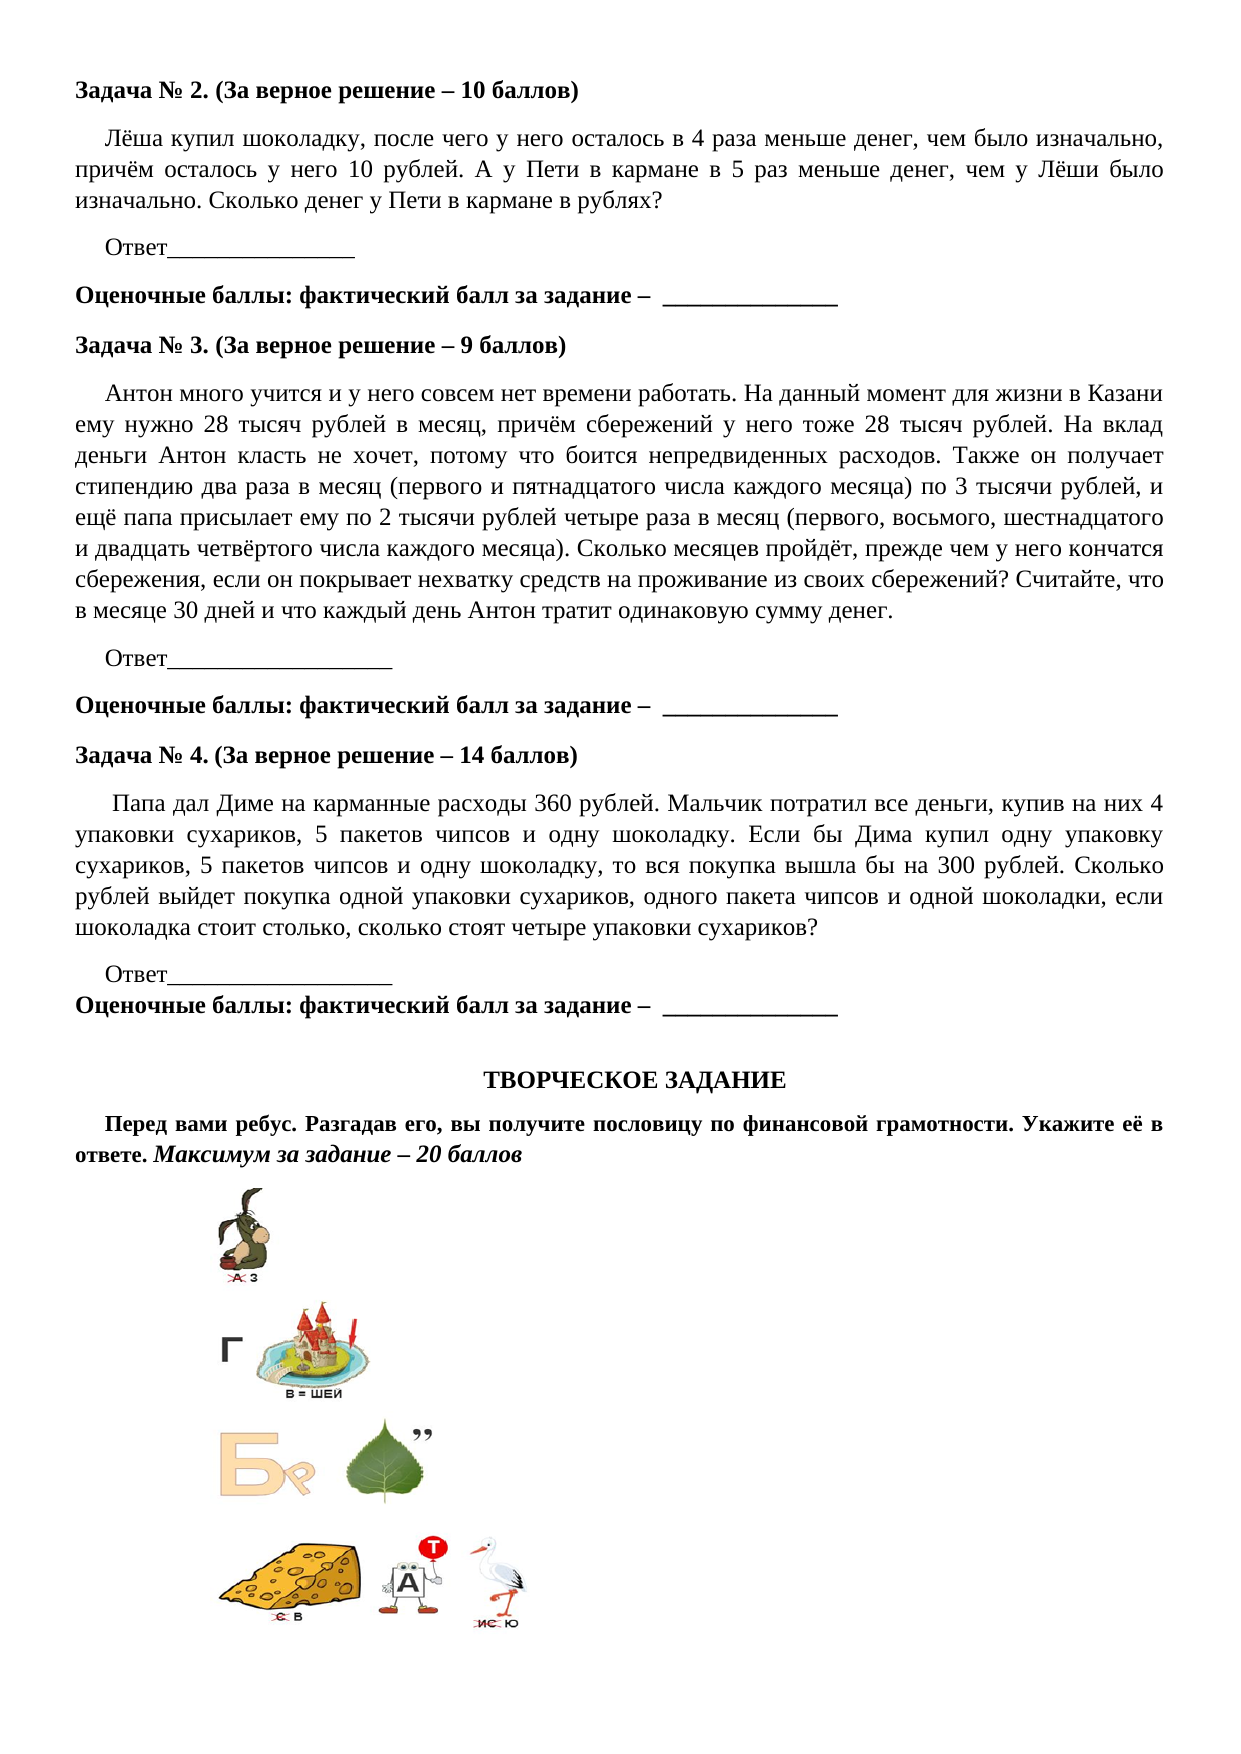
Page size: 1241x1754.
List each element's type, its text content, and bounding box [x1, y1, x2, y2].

text Папа дал Диме на карманные расходы 360 рублей. Мальчик потратил все деньги, купив на них 4 упаковки сухариков, 5 пакетов чипсов и одну шоколадку. Если бы Дима купил одну упаковку сухариков, 5 пакетов чипсов и одну шоколадку, то вся покупка вышла бы на 300 рублей. Сколько рублей выйдет покупка одной упаковки сухариков, одного пакета чипсов и одной шоколадки, если шоколадка стоит столько, сколько стоят четыре упаковки сухариков? [75, 788, 1165, 941]
text Задача № 3. (За верное решение – 9 баллов) [75, 330, 1165, 359]
text Задача № 2. (За верное решение – 10 баллов) [75, 75, 1165, 104]
text Ответ_______________ [75, 232, 1165, 261]
text Лёша купил шоколадку, после чего у него осталось в 4 раза меньше денег, чем было изначально, причём осталось у него 10 рублей. А у Пети в кармане в 5 раз меньше денег, чем у Лёши было изначально. Сколько денег у Пети в кармане в рублях? [75, 123, 1165, 213]
text Оценочные баллы: фактический балл за задание – ______________ [75, 280, 1165, 309]
picture [78, 1188, 607, 1648]
text ТВОРЧЕСКОЕ ЗАДАНИЕ [75, 1065, 1165, 1093]
text Перед вами ребус. Разгадав его, вы получите пословицу по финансовой грамотности. Укажите её в ответе. Максимум за задание – 20 баллов [75, 1110, 1165, 1168]
text Задача № 4. (За верное решение – 14 баллов) [75, 740, 1165, 769]
text Ответ__________________ [75, 959, 1165, 988]
text Оценочные баллы: фактический балл за задание – ______________ [75, 991, 1165, 1019]
text Оценочные баллы: фактический балл за задание – ______________ [75, 690, 1165, 719]
text Антон много учится и у него совсем нет времени работать. На данный момент для жизни в Казани ему нужно 28 тысяч рублей в месяц, причём сбережений у него тоже 28 тысяч рублей. На вклад деньги Антон класть не хочет, потому что боится непредвиденных расходов. Также он получает стипендию два раза в месяц (первого и пятнадцатого числа каждого месяца) по 3 тысячи рублей, и ещё папа присылает ему по 2 тысячи рублей четыре раза в месяц (первого, восьмого, шестнадцатого и двадцать четвёртого числа каждого месяца). Сколько месяцев пройдёт, прежде чем у него кончатся сбережения, если он покрывает нехватку средств на проживание из своих сбережений? Считайте, что в месяце 30 дней и что каждый день Антон тратит одинаковую сумму денег. [75, 378, 1165, 624]
text Ответ__________________ [75, 643, 1165, 671]
